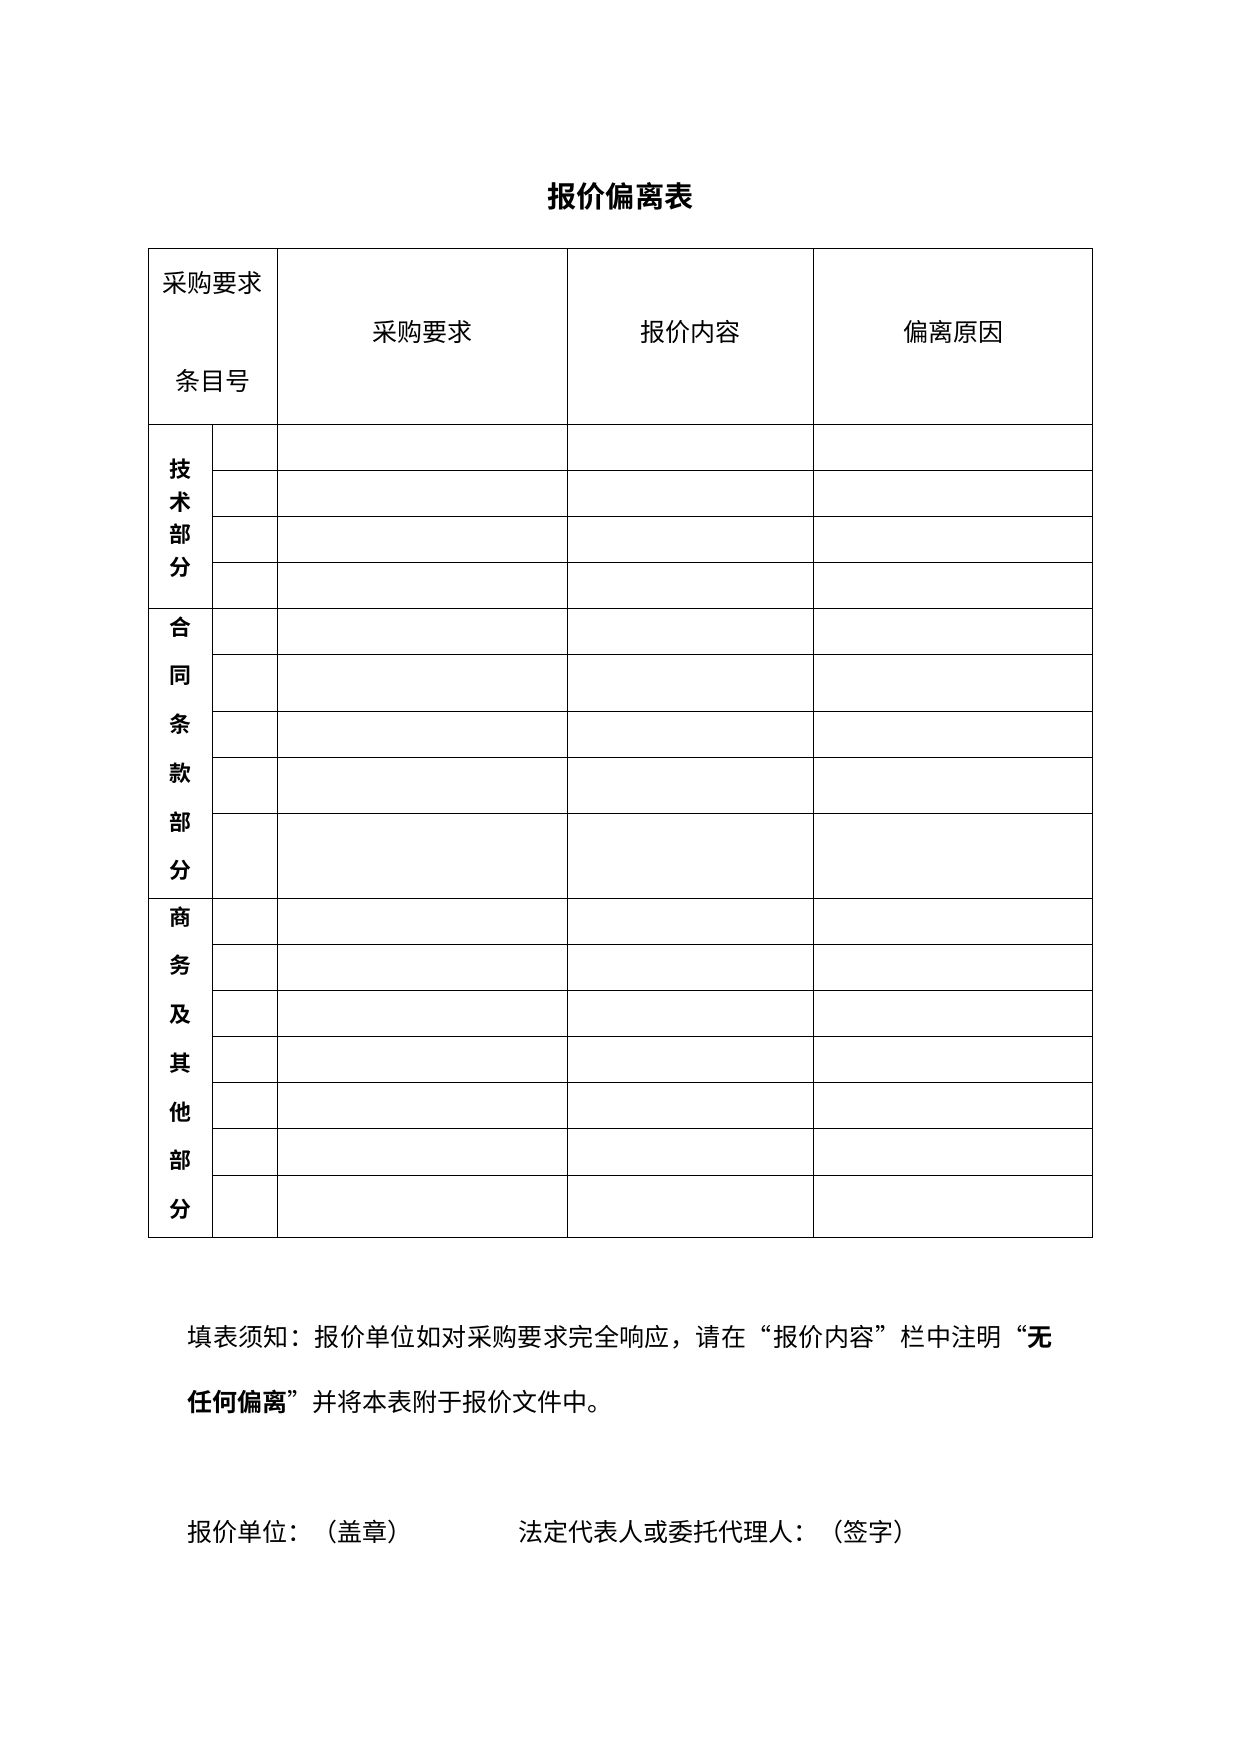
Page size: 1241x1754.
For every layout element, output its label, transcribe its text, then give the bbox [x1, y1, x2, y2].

table_header 采购要求条目号 [149, 249, 277, 424]
table_cell [278, 758, 567, 813]
table_cell [568, 471, 813, 516]
table_cell [814, 814, 1092, 898]
table_cell [568, 655, 813, 711]
table_cell [213, 471, 277, 516]
table_cell [278, 1083, 567, 1128]
table_cell [213, 945, 277, 990]
table_cell [213, 517, 277, 562]
table_cell [213, 814, 277, 898]
table_cell [278, 471, 567, 516]
table_cell [568, 609, 813, 654]
table_cell [814, 1037, 1092, 1082]
table_cell [568, 1037, 813, 1082]
table_cell [278, 1129, 567, 1175]
table_cell [213, 991, 277, 1036]
table_cell [568, 991, 813, 1036]
table_cell [814, 945, 1092, 990]
table_cell [278, 609, 567, 654]
table_cell [814, 712, 1092, 757]
table_cell [814, 609, 1092, 654]
table_cell [278, 1176, 567, 1237]
table_cell [213, 655, 277, 711]
text 填表须知：报价单位如对采购要求完全响应，请在“报价内容”栏中注明“无任何偏离”并将本表附于报价文件中。 [187, 1303, 1053, 1433]
table_header 采购要求 [278, 249, 567, 424]
table_cell [213, 1083, 277, 1128]
table_cell 技术部分 [149, 425, 212, 608]
table_cell [568, 563, 813, 608]
table_cell [568, 1083, 813, 1128]
table_cell [814, 471, 1092, 516]
table_cell [568, 758, 813, 813]
table_header 报价内容 [568, 249, 813, 424]
text 报价偏离表 [187, 162, 1053, 227]
table_cell [213, 1129, 277, 1175]
table_cell [568, 814, 813, 898]
table_cell [814, 991, 1092, 1036]
table_cell [213, 712, 277, 757]
table_cell [278, 517, 567, 562]
table_cell [213, 1176, 277, 1237]
table_cell [814, 655, 1092, 711]
table_cell [568, 899, 813, 944]
table_cell [213, 425, 277, 470]
table_cell [278, 563, 567, 608]
table_cell [278, 712, 567, 757]
table_cell [568, 1129, 813, 1175]
table_cell [213, 1037, 277, 1082]
table_cell [278, 945, 567, 990]
table_cell [568, 517, 813, 562]
table_cell 商务及其他部分 [149, 899, 212, 1237]
table_cell [278, 991, 567, 1036]
table_header 偏离原因 [814, 249, 1092, 424]
table_cell [213, 899, 277, 944]
table_cell [213, 609, 277, 654]
table_cell [278, 814, 567, 898]
table_cell [814, 1083, 1092, 1128]
table_cell [814, 425, 1092, 470]
table_cell [278, 899, 567, 944]
table_cell [213, 758, 277, 813]
table_cell [814, 1176, 1092, 1237]
table_cell [814, 899, 1092, 944]
table_cell [568, 945, 813, 990]
table_cell 合同条款部分 [149, 609, 212, 898]
table_cell [814, 517, 1092, 562]
table_cell [278, 425, 567, 470]
table_cell [568, 425, 813, 470]
table_cell [814, 758, 1092, 813]
table_cell [814, 1129, 1092, 1175]
table_cell [213, 563, 277, 608]
table_cell [568, 1176, 813, 1237]
table_cell [568, 712, 813, 757]
table_cell [278, 1037, 567, 1082]
text 报价单位：（盖章） 法定代表人或委托代理人：（签字） [187, 1498, 1053, 1563]
table_cell [278, 655, 567, 711]
table_cell [814, 563, 1092, 608]
